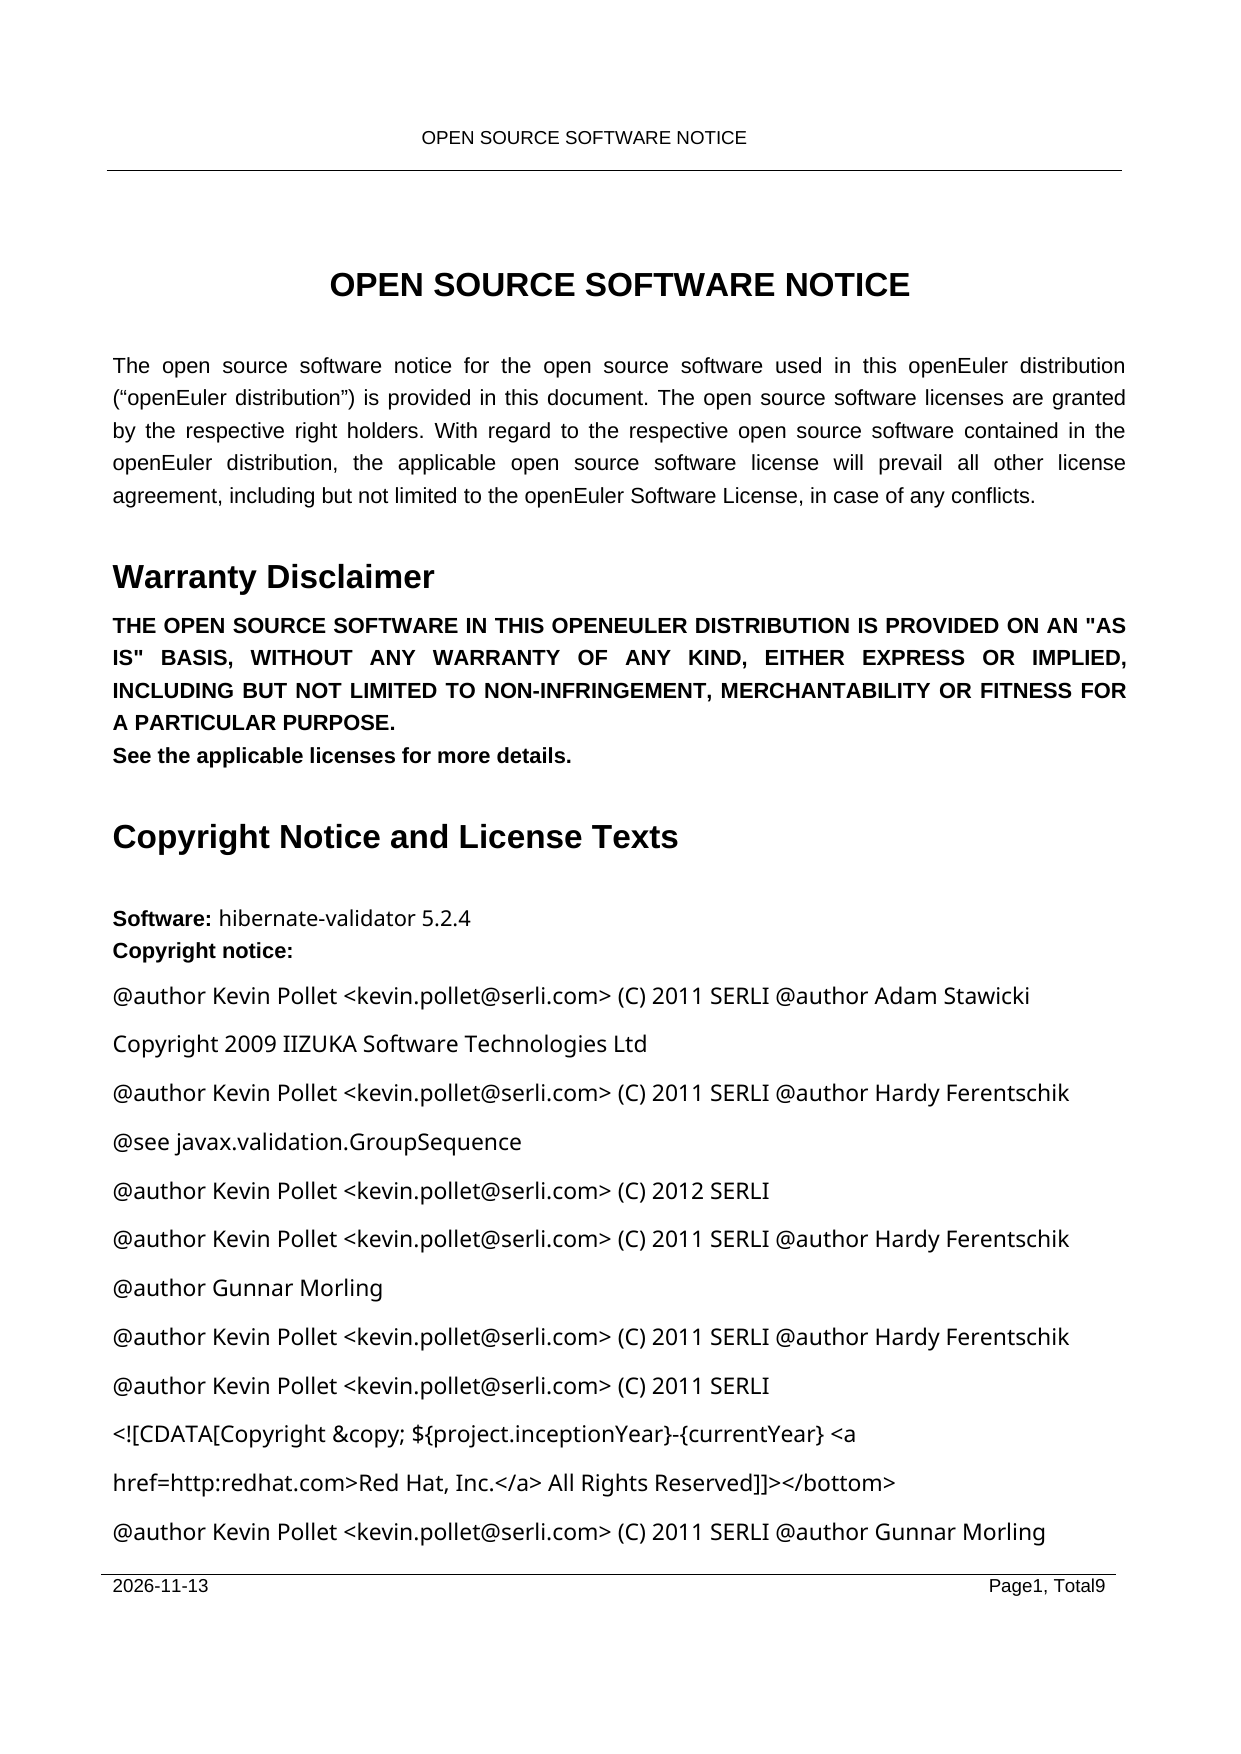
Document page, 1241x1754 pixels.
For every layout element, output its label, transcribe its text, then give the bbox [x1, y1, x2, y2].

text Copyright notice: [112, 934, 1128, 966]
text Copyright Notice and License Texts [112, 804, 1128, 869]
text OPEN SOURCE SOFTWARE NOTICE [112, 251, 1128, 316]
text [112, 979, 1128, 1548]
text The open source software notice for the open source software used in this openEuler distribution (“openEuler distribution”) is provided in this document. The open source software licenses are granted by the respective right holders. With regard to the respective open source software contained in the openEuler distribution, the applicable open source software license will prevail all other license agreement, including but not limited to the openEuler Software License, in case of any conflicts. [112, 349, 1128, 511]
text Software: hibernate-validator 5.2.4 [112, 901, 1128, 934]
text THE OPEN SOURCE SOFTWARE IN THIS OPENEULER DISTRIBUTION IS PROVIDED ON AN "AS IS" BASIS, WITHOUT ANY WARRANTY OF ANY KIND, EITHER EXPRESS OR IMPLIED, INCLUDING BUT NOT LIMITED TO NON-INFRINGEMENT, MERCHANTABILITY OR FITNESS FOR A PARTICULAR PURPOSE. See the applicable licenses for more details. [112, 609, 1128, 771]
text Warranty Disclaimer [112, 544, 1128, 609]
